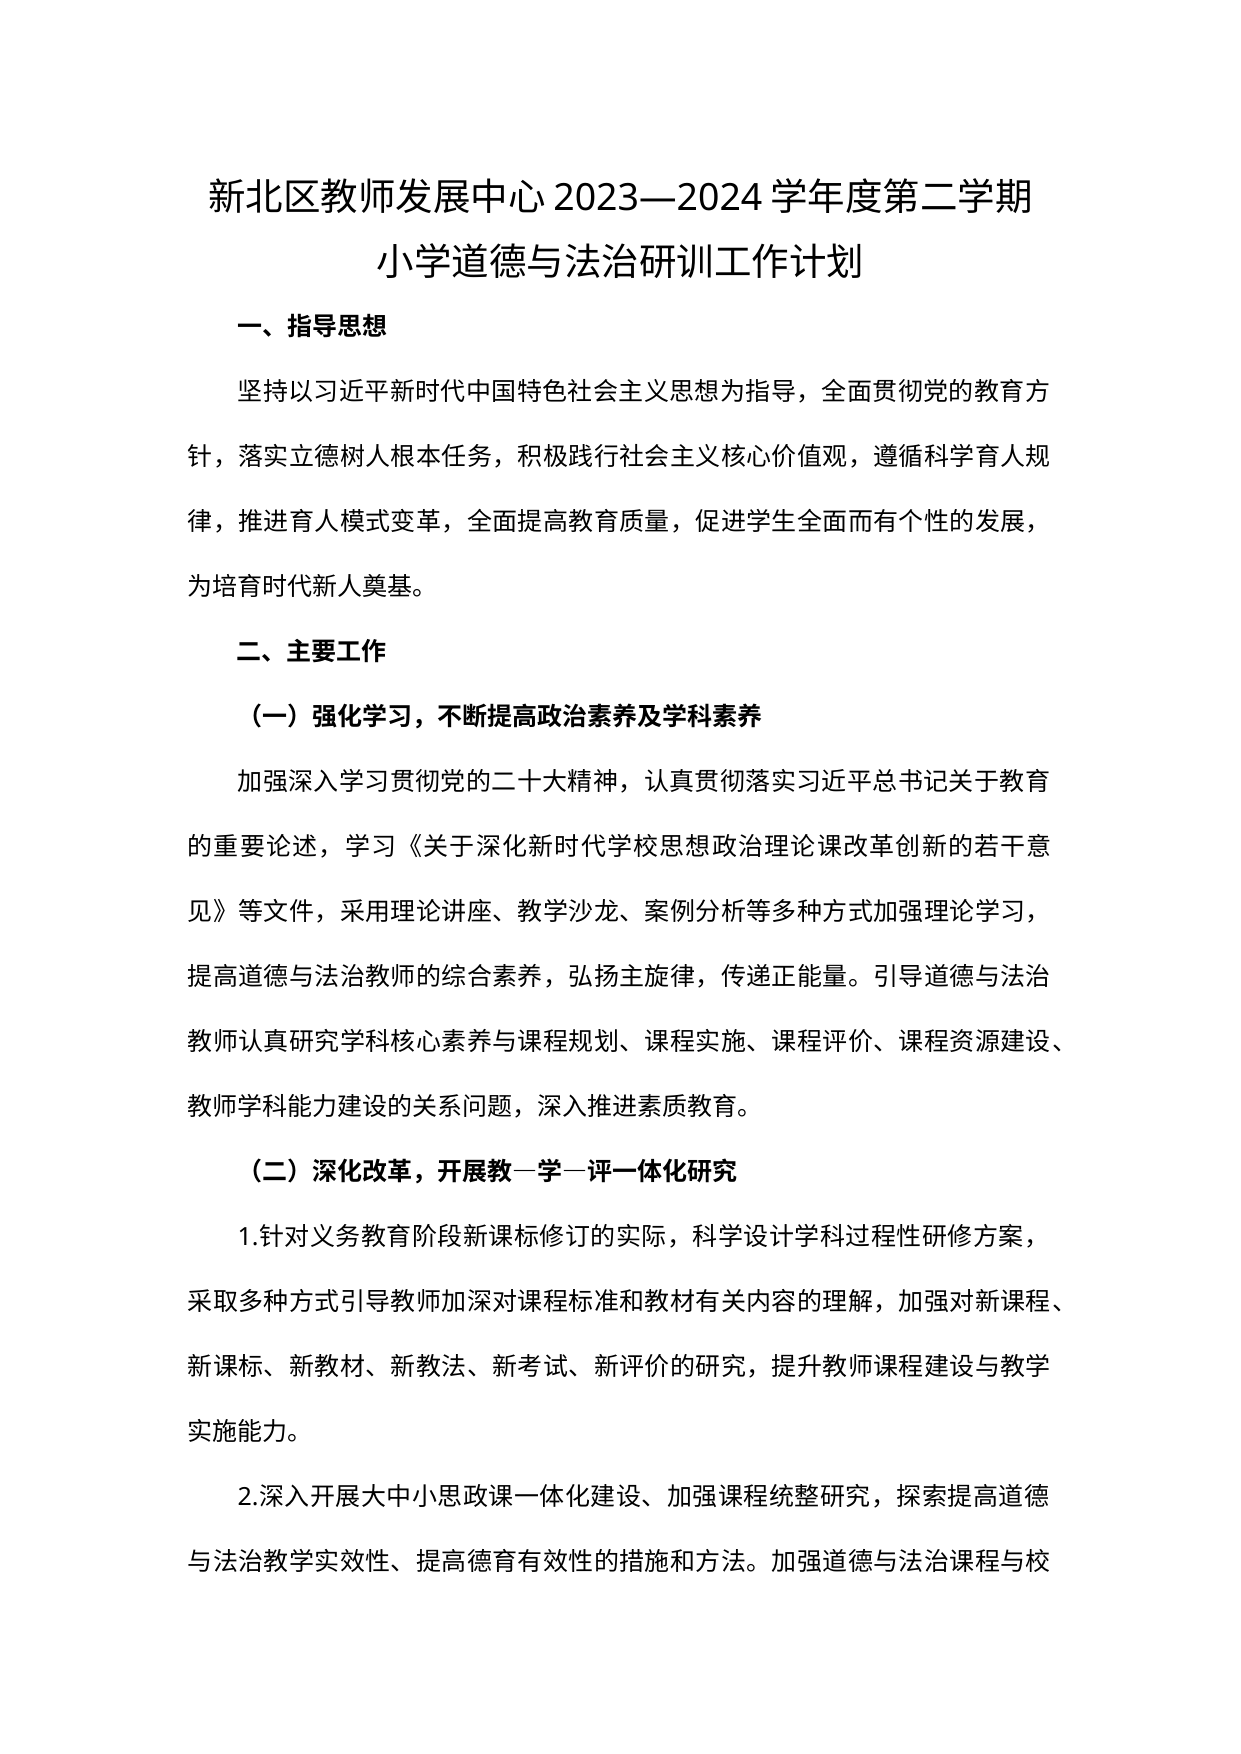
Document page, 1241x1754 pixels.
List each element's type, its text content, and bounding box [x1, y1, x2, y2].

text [187, 1462, 1053, 1592]
text （二）深化改革，开展教—学—评一体化研究 [187, 1137, 1053, 1202]
text （一）强化学习，不断提高政治素养及学科素养 [187, 682, 1053, 747]
text 坚持以习近平新时代中国特色社会主义思想为指导，全面贯彻党的教育方针，落实立德树人根本任务，积极践行社会主义核心价值观，遵循科学育人规律，推进育人模式变革，全面提高教育质量，促进学生全面而有个性的发展，为培育时代新人奠基。 [187, 357, 1053, 617]
text 一、指导思想 [187, 292, 1053, 357]
text 新北区教师发展中心2023—2024学年度第二学期 [187, 162, 1053, 227]
text 加强深入学习贯彻党的二十大精神，认真贯彻落实习近平总书记关于教育的重要论述，学习《关于深化新时代学校思想政治理论课改革创新的若干意见》等文件，采用理论讲座、教学沙龙、案例分析等多种方式加强理论学习，提高道德与法治教师的综合素养，弘扬主旋律，传递正能量。引导道德与法治教师认真研究学科核心素养与课程规划、课程实施、课程评价、课程资源建设、教师学科能力建设的关系问题，深入推进素质教育。 [187, 747, 1053, 1137]
text 二、主要工作 [187, 617, 1053, 682]
text 小学道德与法治研训工作计划 [187, 227, 1053, 292]
text 1.针对义务教育阶段新课标修订的实际，科学设计学科过程性研修方案，采取多种方式引导教师加深对课程标准和教材有关内容的理解，加强对新课程、新课标、新教材、新教法、新考试、新评价的研究，提升教师课程建设与教学实施能力。 [187, 1202, 1053, 1462]
